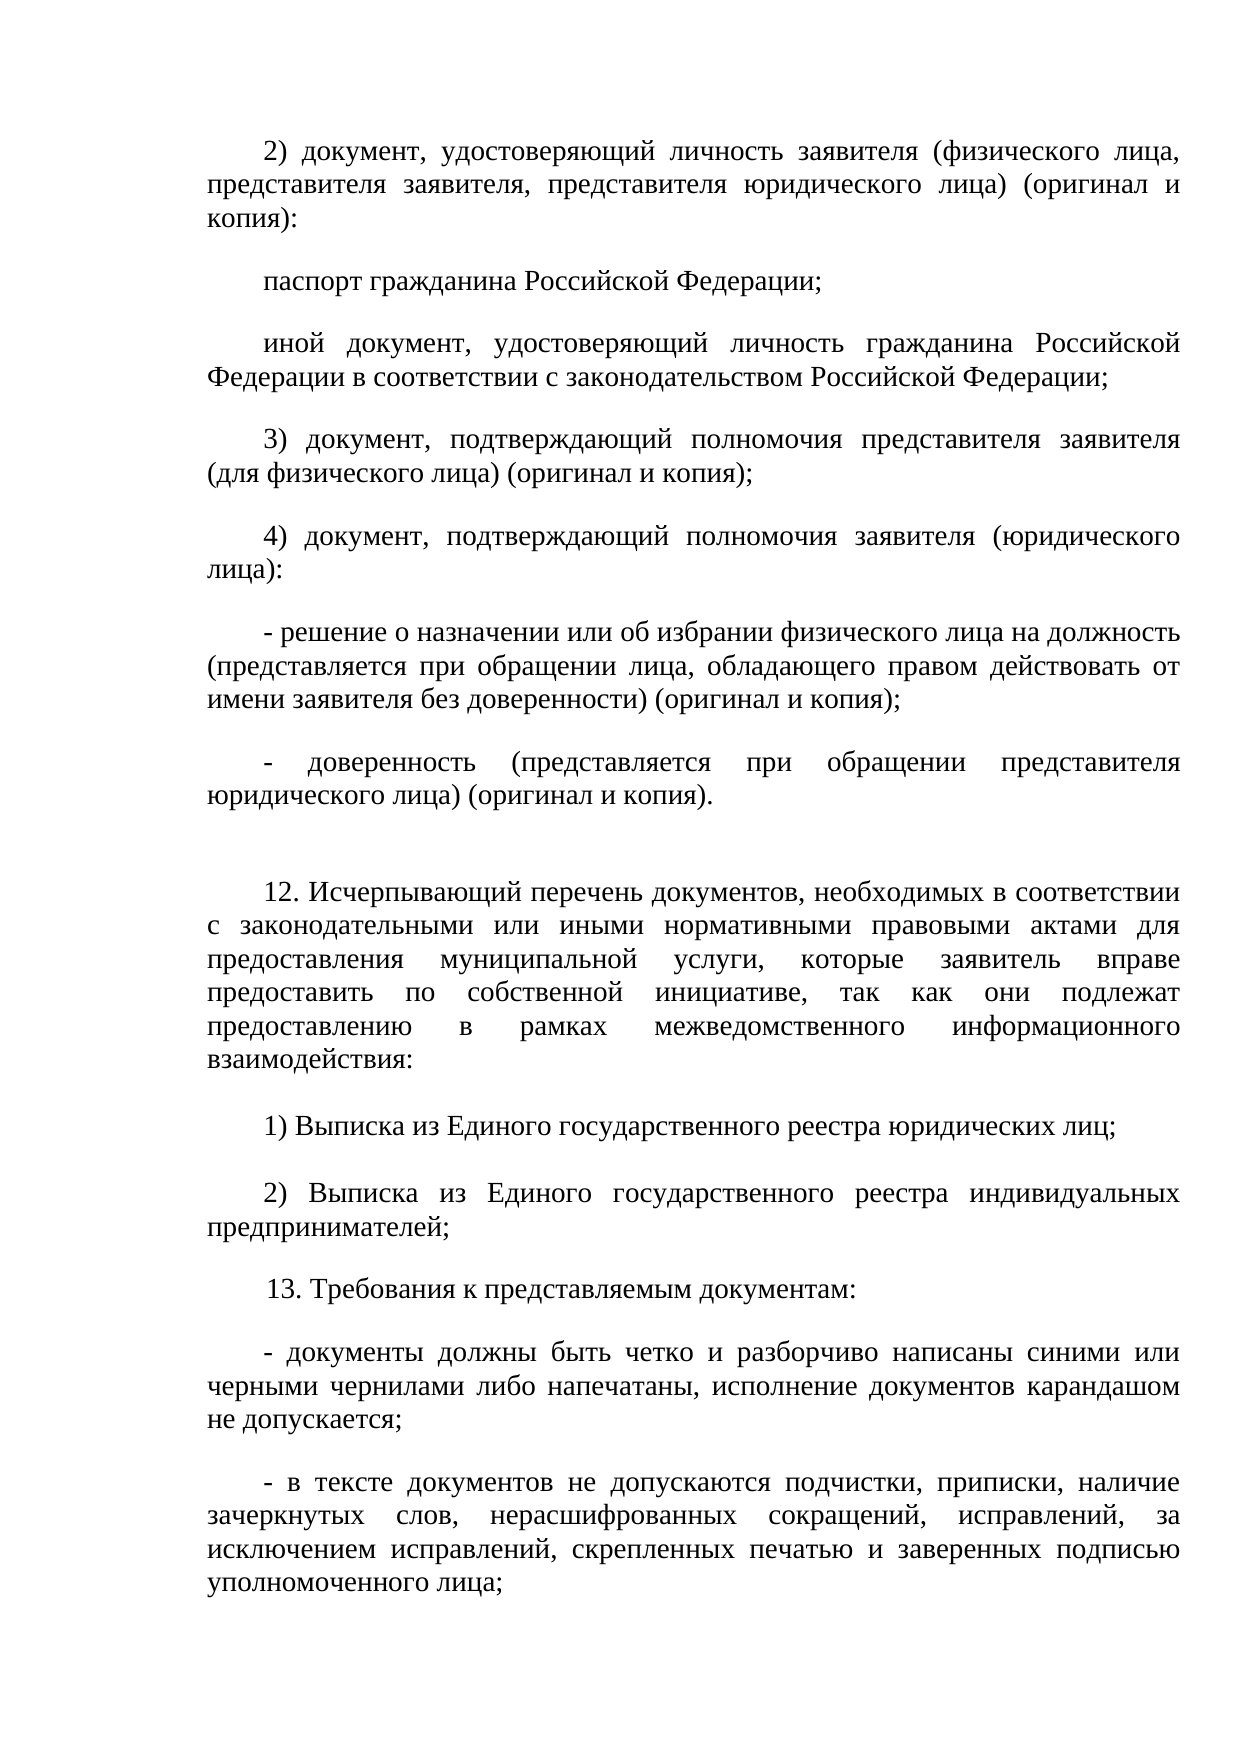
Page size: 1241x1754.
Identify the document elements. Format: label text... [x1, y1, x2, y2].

text - в тексте документов не допускаются подчистки, приписки, наличие зачеркнутых слов, нерасшифрованных сокращений, исправлений, за исключением исправлений, скрепленных печатью и заверенных подписью уполномоченного лица; [207, 1464, 1181, 1598]
text - доверенность (представляется при обращении представителя юридического лица) (оригинал и копия). [207, 744, 1181, 811]
text 13. Требования к представляемым документам: [207, 1271, 1181, 1305]
text 1) Выписка из Единого государственного реестра юридических лиц; [207, 1108, 1181, 1142]
text - документы должны быть четко и разборчиво написаны синими или черными чернилами либо напечатаны, исполнение документов карандашом не допускается; [207, 1334, 1181, 1435]
text 4) документ, подтверждающий полномочия заявителя (юридического лица): [207, 518, 1181, 585]
text 2) Выписка из Единого государственного реестра индивидуальных предпринимателей; [207, 1176, 1181, 1243]
text 12. Исчерпывающий перечень документов, необходимых в соответствии с законодательными или иными нормативными правовыми актами для предоставления муниципальной услуги, которые заявитель вправе предоставить по собственной инициативе, так как они подлежат предоставлению в рамках межведомственного информационного взаимодействия: [207, 874, 1181, 1075]
text 2) документ, удостоверяющий личность заявителя (физического лица, представителя заявителя, представителя юридического лица) (оригинал и копия): [207, 133, 1181, 233]
text иной документ, удостоверяющий личность гражданина Российской Федерации в соответствии с законодательством Российской Федерации; [207, 325, 1181, 392]
text паспорт гражданина Российской Федерации; [207, 263, 1181, 296]
text - решение о назначении или об избрании физического лица на должность (представляется при обращении лица, обладающего правом действовать от имени заявителя без доверенности) (оригинал и копия); [207, 614, 1181, 715]
text 3) документ, подтверждающий полномочия представителя заявителя (для физического лица) (оригинал и копия); [207, 422, 1181, 489]
